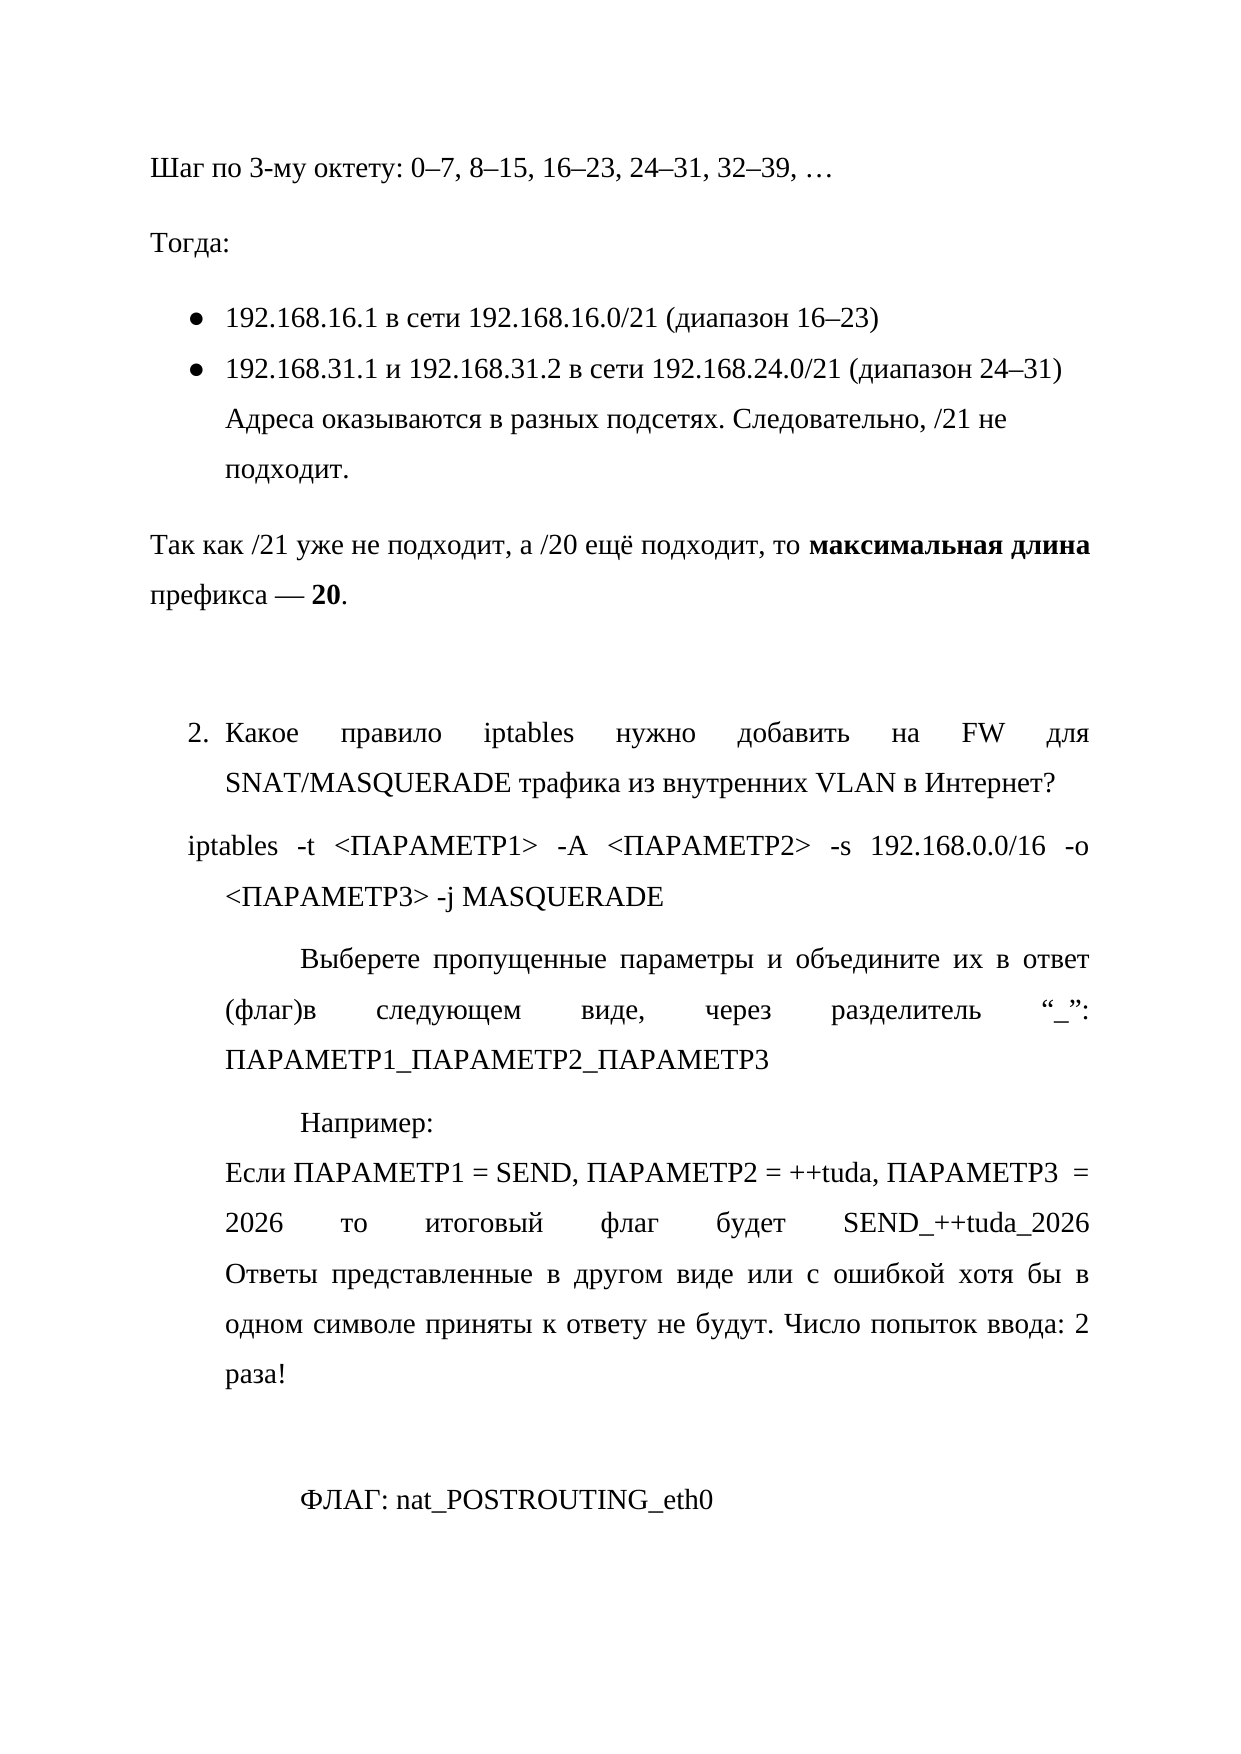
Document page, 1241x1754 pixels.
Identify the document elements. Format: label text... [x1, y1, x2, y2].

list Какое правило iptables нужно добавить на FW для SNAT/MASQUERADE трафика из внутренних VLAN в Интернет? [187, 715, 1090, 799]
list 192.168.31.1 и 192.168.31.2 в сети 192.168.24.0/21 (диапазон 24–31) Адреса оказываются в разных подсетях. Следовательно, /21 не подходит. [187, 351, 1090, 485]
list 192.168.16.1 в сети 192.168.16.0/21 (диапазон 16–23) [187, 301, 1090, 334]
text Так как /21 уже не подходит, а /20 ещё подходит, то максимальная длина префикса — 20. [150, 527, 1090, 611]
text ФЛАГ: nat_POSTROUTING_eth0 [225, 1482, 1090, 1516]
text Например: Если ПАРАМЕТР1 = SEND, ПАРАМЕТР2 = ++tuda, ПАРАМЕТР3 = 2026 то итоговый флаг будет SEND_++tuda_2026 Ответы представленные в другом виде или с ошибкой хотя бы в одном символе приняты к ответу не будут. Число попыток ввода: 2 раза! [225, 1105, 1090, 1390]
text iptables -t <ПАРАМЕТР1> -A <ПАРАМЕТР2> -s 192.168.0.0/16 -o <ПАРАМЕТР3> -j MASQUERADE [187, 828, 1090, 912]
text Шаг по 3-му октету: 0–7, 8–15, 16–23, 24–31, 32–39, … [150, 150, 1090, 183]
text Тогда: [150, 225, 1090, 259]
text Выберете пропущенные параметры и объедините их в ответ (флаг)в следующем виде, через разделитель “_”: ПАРАМЕТР1_ПАРАМЕТР2_ПАРАМЕТР3 [225, 942, 1090, 1076]
